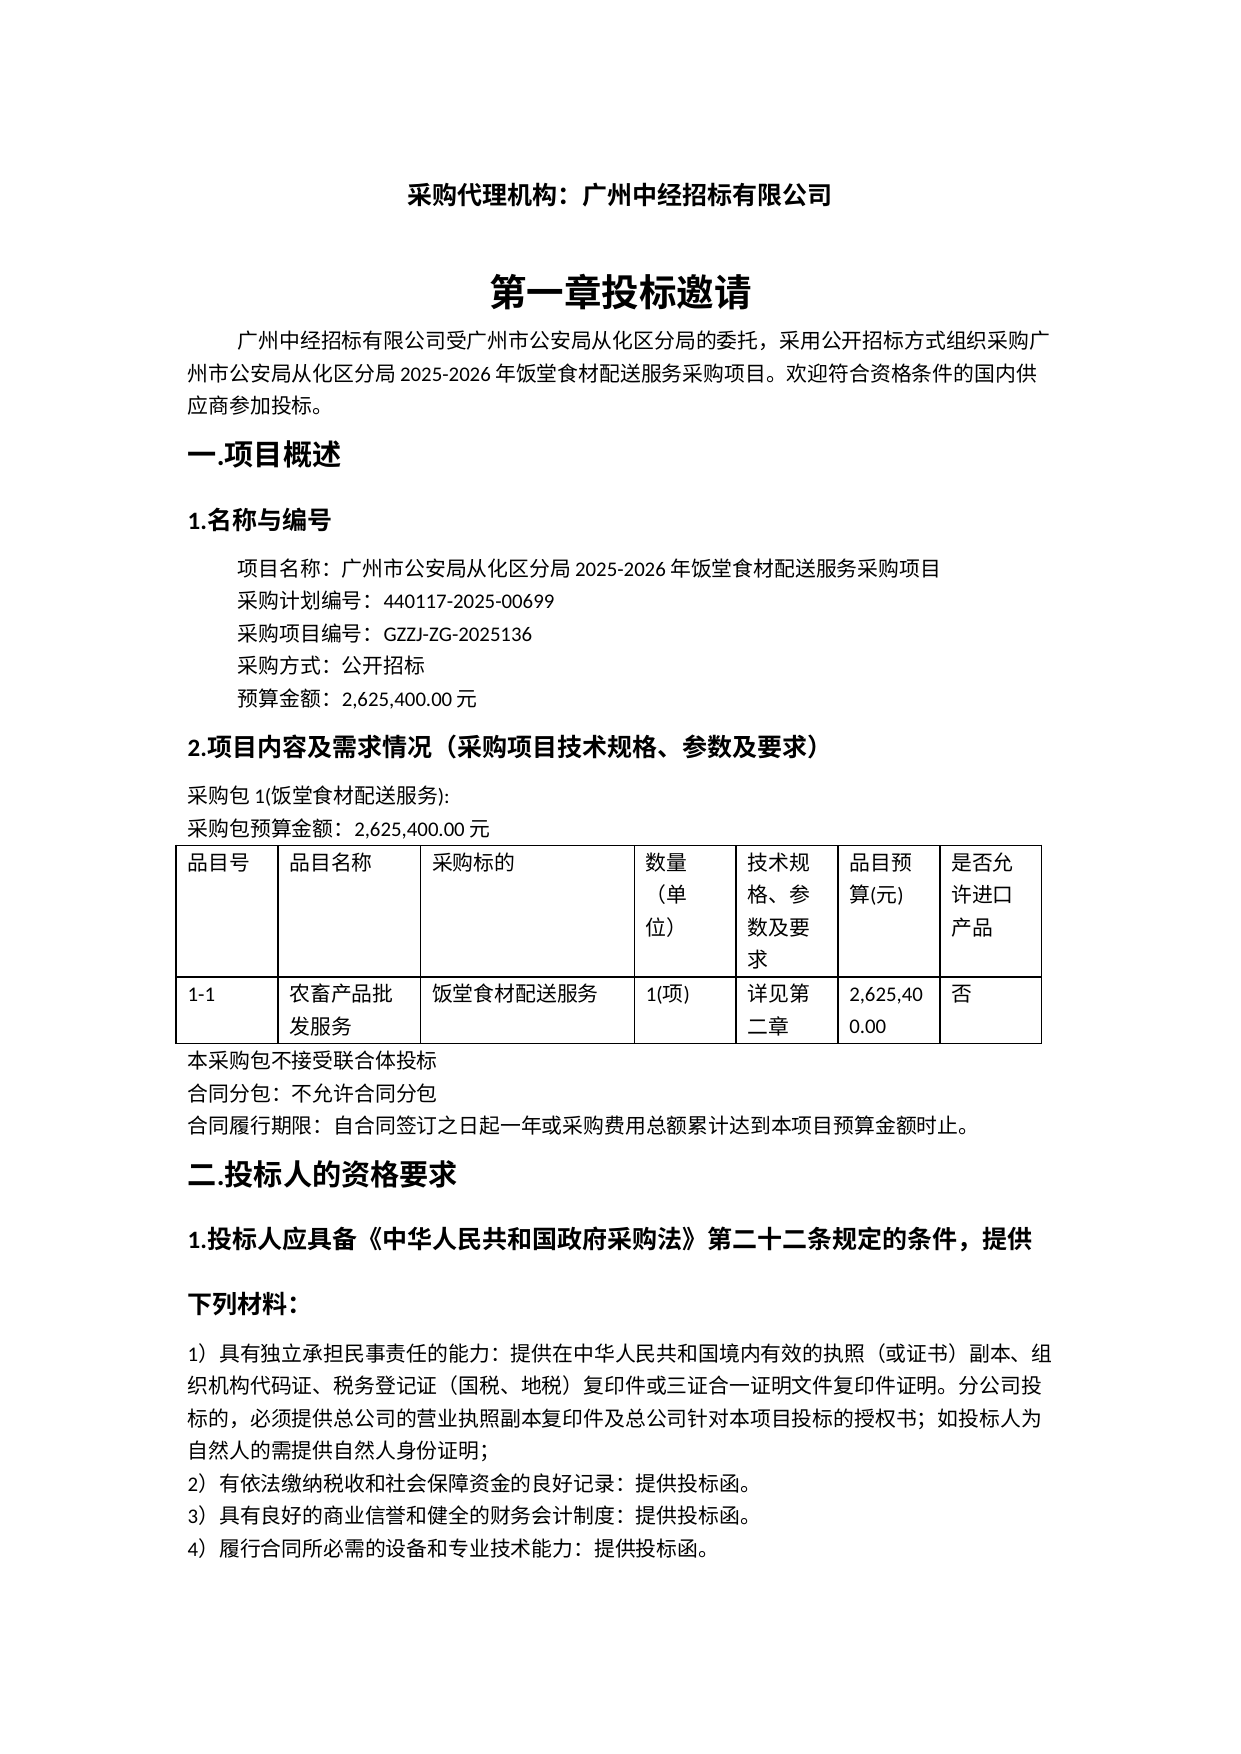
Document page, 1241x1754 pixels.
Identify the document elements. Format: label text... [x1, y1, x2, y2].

text 采购方式：公开招标 [187, 649, 1053, 682]
text 2）有依法缴纳税收和社会保障资金的良好记录：提供投标函。 [187, 1467, 1053, 1499]
table_cell 农畜产品批发服务 [279, 978, 420, 1043]
table_cell 1(项) [635, 978, 735, 1043]
text 合同履行期限：自合同签订之日起一年或采购费用总额累计达到本项目预算金额时止。 [187, 1109, 1053, 1142]
table_header 采购标的 [421, 846, 634, 976]
text 1）具有独立承担民事责任的能力：提供在中华人民共和国境内有效的执照（或证书）副本、组织机构代码证、税务登记证（国税、地税）复印件或三证合一证明文件复印件证明。分公司投标的，必须提供总公司的营业执照副本复印件及总公司针对本项目投标的授权书；如投标人为自然人的需提供自然人身份证明； [187, 1337, 1053, 1467]
text 采购代理机构：广州中经招标有限公司 [187, 162, 1053, 227]
table_header 品目号 [177, 846, 277, 976]
text 采购包1(饭堂食材配送服务): [187, 779, 1053, 812]
text 本采购包不接受联合体投标 [187, 1044, 1053, 1077]
text 第一章投标邀请 [187, 259, 1053, 324]
text 采购计划编号：440117-2025-00699 [187, 584, 1053, 617]
table_cell 2,625,400.00 [839, 978, 939, 1043]
table_cell 详见第二章 [737, 978, 837, 1043]
text 4）履行合同所必需的设备和专业技术能力：提供投标函。 [187, 1532, 1053, 1564]
text 采购包预算金额：2,625,400.00元 [187, 812, 1053, 844]
text 广州中经招标有限公司受广州市公安局从化区分局的委托，采用公开招标方式组织采购广州市公安局从化区分局2025-2026年饭堂食材配送服务采购项目。欢迎符合资格条件的国内供应商参加投标。 [187, 324, 1053, 422]
text 采购项目编号：GZZJ-ZG-2025136 [187, 617, 1053, 649]
text 1.名称与编号 [187, 487, 1053, 552]
text 二.投标人的资格要求 [187, 1142, 1053, 1207]
table_cell 1-1 [177, 978, 277, 1043]
text 2.项目内容及需求情况（采购项目技术规格、参数及要求） [187, 714, 1053, 779]
text 预算金额：2,625,400.00元 [187, 682, 1053, 714]
table_header 技术规格、参数及要求 [737, 846, 837, 976]
text 1.投标人应具备《中华人民共和国政府采购法》第二十二条规定的条件，提供下列材料： [187, 1207, 1053, 1337]
table_header 品目预算(元) [839, 846, 939, 976]
text 项目名称：广州市公安局从化区分局2025-2026年饭堂食材配送服务采购项目 [187, 552, 1053, 584]
table_cell 饭堂食材配送服务 [421, 978, 634, 1043]
table_header 数量（单位） [635, 846, 735, 976]
text 合同分包：不允许合同分包 [187, 1077, 1053, 1109]
text 一.项目概述 [187, 422, 1053, 487]
table_header 品目名称 [279, 846, 420, 976]
text 3）具有良好的商业信誉和健全的财务会计制度：提供投标函。 [187, 1499, 1053, 1532]
table_cell 否 [941, 978, 1041, 1043]
table_header 是否允许进口产品 [941, 846, 1041, 976]
